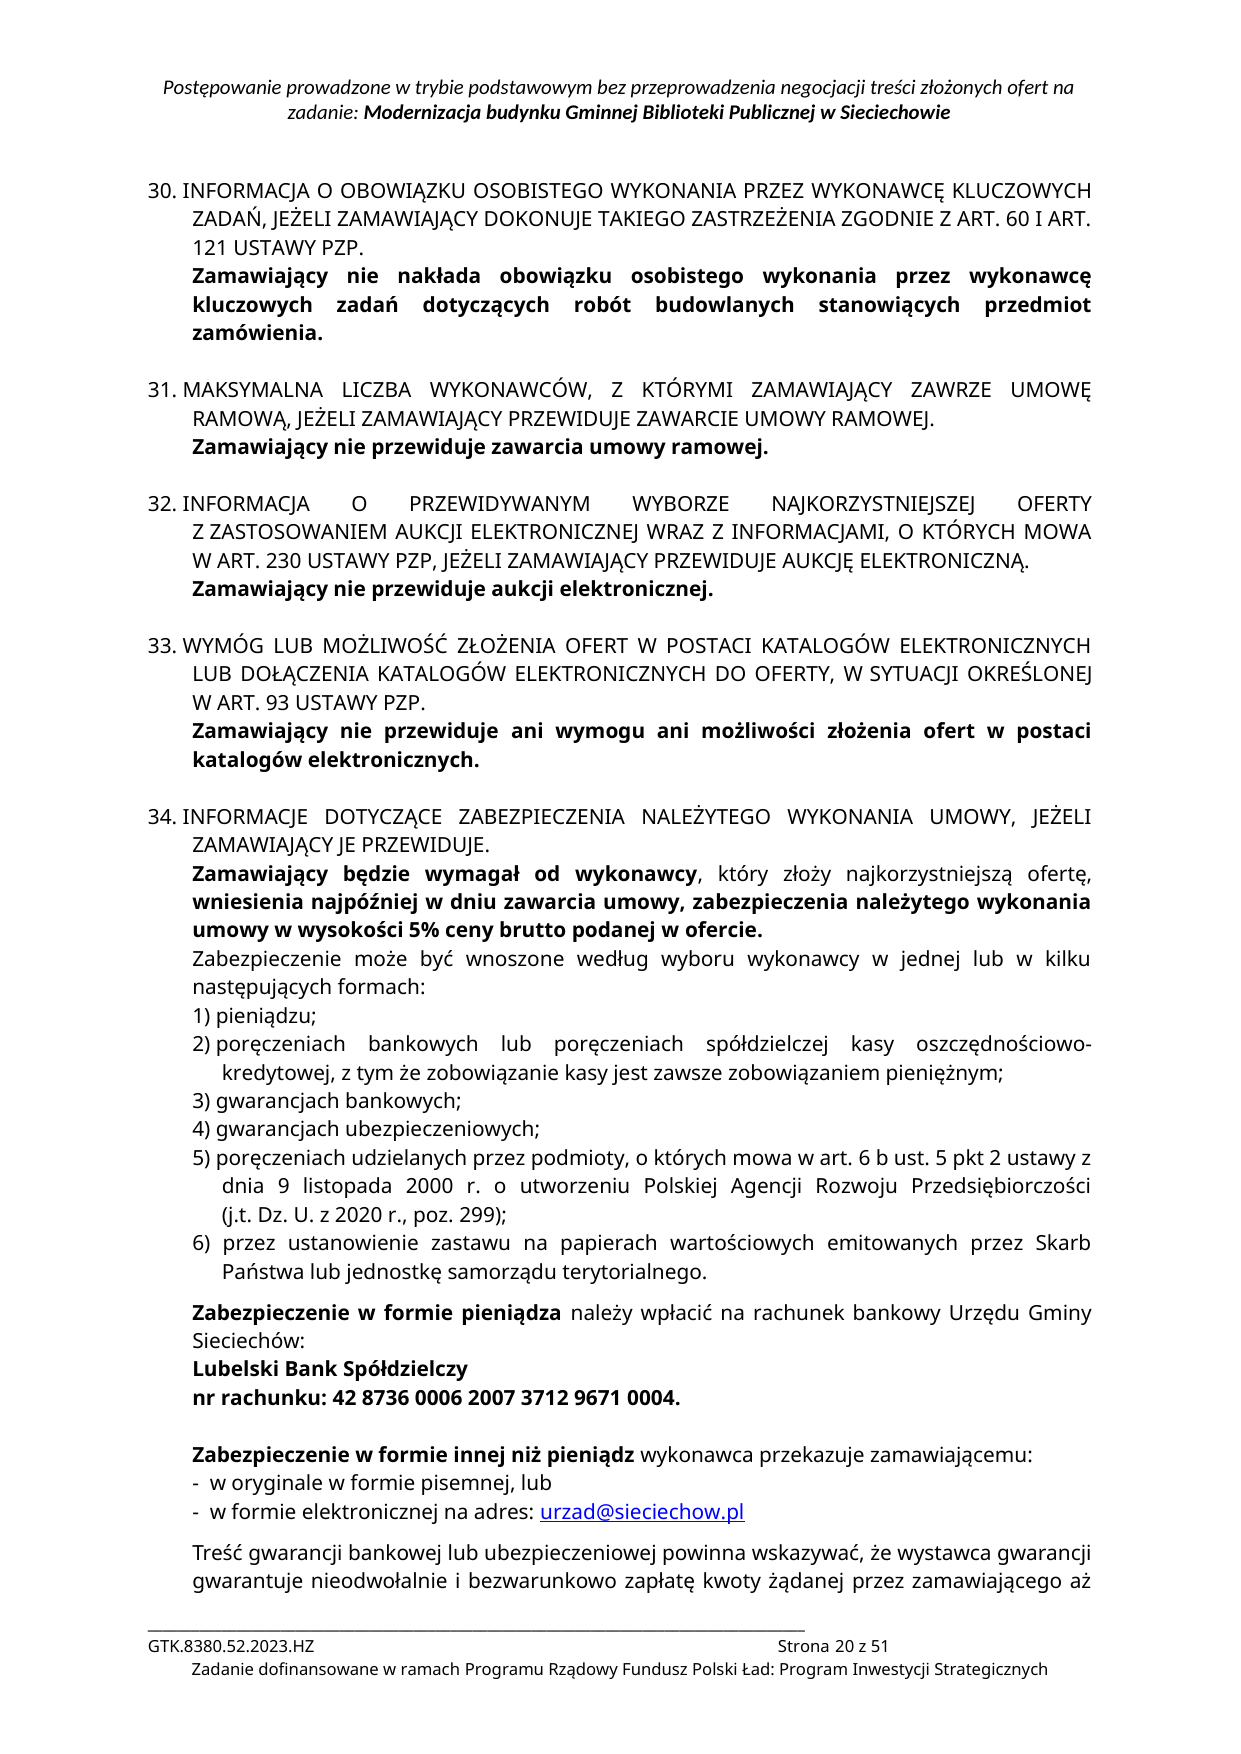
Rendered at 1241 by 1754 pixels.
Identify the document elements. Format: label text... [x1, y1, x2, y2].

text 5) poręczeniach udzielanych przez podmioty, o których mowa w art. 6 b ust. 5 pkt 2 ustawy z dnia 9 listopada 2000 r. o utworzeniu Polskiej Agencji Rozwoju Przedsiębiorczości (j.t. Dz. U. z 2020 r., poz. 299); [192, 1143, 1092, 1228]
text 1) pieniądzu; [192, 1001, 1092, 1029]
text - w oryginale w formie pisemnej, lub [192, 1468, 1092, 1497]
text 4) gwarancjach ubezpieczeniowych; [192, 1114, 1092, 1143]
text 3) gwarancjach bankowych; [192, 1086, 1092, 1114]
text Zabezpieczenie może być wnoszone według wyboru wykonawcy w jednej lub w kilku następujących formach: [192, 944, 1092, 1001]
text 30. INFORMACJA O OBOWIĄZKU OSOBISTEGO WYKONANIA PRZEZ WYKONAWCĘ KLUCZOWYCH ZADAŃ, JEŻELI ZAMAWIAJĄCY DOKONUJE TAKIEGO ZASTRZEŻENIA ZGODNIE Z ART. 60 I ART. 121 USTAWY PZP. [148, 176, 1092, 261]
text 34. INFORMACJE DOTYCZĄCE ZABEZPIECZENIA NALEŻYTEGO WYKONANIA UMOWY, JEŻELI ZAMAWIAJĄCY JE PRZEWIDUJE. [148, 802, 1092, 859]
text 6) przez ustanowienie zastawu na papierach wartościowych emitowanych przez Skarb Państwa lub jednostkę samorządu terytorialnego. [192, 1228, 1092, 1285]
text 2) poręczeniach bankowych lub poręczeniach spółdzielczej kasy oszczędnościowo-kredytowej, z tym że zobowiązanie kasy jest zawsze zobowiązaniem pieniężnym; [192, 1029, 1092, 1086]
text Zamawiający nie przewiduje ani wymogu ani możliwości złożenia ofert w postaci katalogów elektronicznych. [192, 716, 1092, 773]
text Lubelski Bank Spółdzielczy [192, 1354, 1092, 1383]
text Zabezpieczenie w formie innej niż pieniądz wykonawca przekazuje zamawiającemu: [192, 1440, 1092, 1468]
text Zamawiający nie przewiduje aukcji elektronicznej. [192, 574, 1092, 603]
text Zamawiający nie nakłada obowiązku osobistego wykonania przez wykonawcę kluczowych zadań dotyczących robót budowlanych stanowiących przedmiot zamówienia. [192, 261, 1092, 347]
text 32. INFORMACJA O PRZEWIDYWANYM WYBORZE NAJKORZYSTNIEJSZEJ OFERTY Z ZASTOSOWANIEM AUKCJI ELEKTRONICZNEJ WRAZ Z INFORMACJAMI, O KTÓRYCH MOWA W ART. 230 USTAWY PZP, JEŻELI ZAMAWIAJĄCY PRZEWIDUJE AUKCJĘ ELEKTRONICZNĄ. [148, 489, 1092, 574]
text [192, 1538, 1092, 1594]
text - w formie elektronicznej na adres: urzad@sieciechow.pl [192, 1497, 1092, 1525]
text Zamawiający nie przewiduje zawarcia umowy ramowej. [192, 432, 1092, 461]
text nr rachunku: 42 8736 0006 2007 3712 9671 0004. [192, 1383, 1092, 1411]
text 31. MAKSYMALNA LICZBA WYKONAWCÓW, Z KTÓRYMI ZAMAWIAJĄCY ZAWRZE UMOWĘ RAMOWĄ, JEŻELI ZAMAWIAJĄCY PRZEWIDUJE ZAWARCIE UMOWY RAMOWEJ. [148, 375, 1092, 432]
text 33. WYMÓG LUB MOŻLIWOŚĆ ZŁOŻENIA OFERT W POSTACI KATALOGÓW ELEKTRONICZNYCH LUB DOŁĄCZENIA KATALOGÓW ELEKTRONICZNYCH DO OFERTY, W SYTUACJI OKREŚLONEJ W ART. 93 USTAWY PZP. [148, 631, 1092, 716]
text Zabezpieczenie w formie pieniądza należy wpłacić na rachunek bankowy Urzędu Gminy Sieciechów: [192, 1298, 1092, 1354]
text Zamawiający będzie wymagał od wykonawcy, który złoży najkorzystniejszą ofertę, wniesienia najpóźniej w dniu zawarcia umowy, zabezpieczenia należytego wykonania umowy w wysokości 5% ceny brutto podanej w ofercie. [192, 859, 1092, 944]
